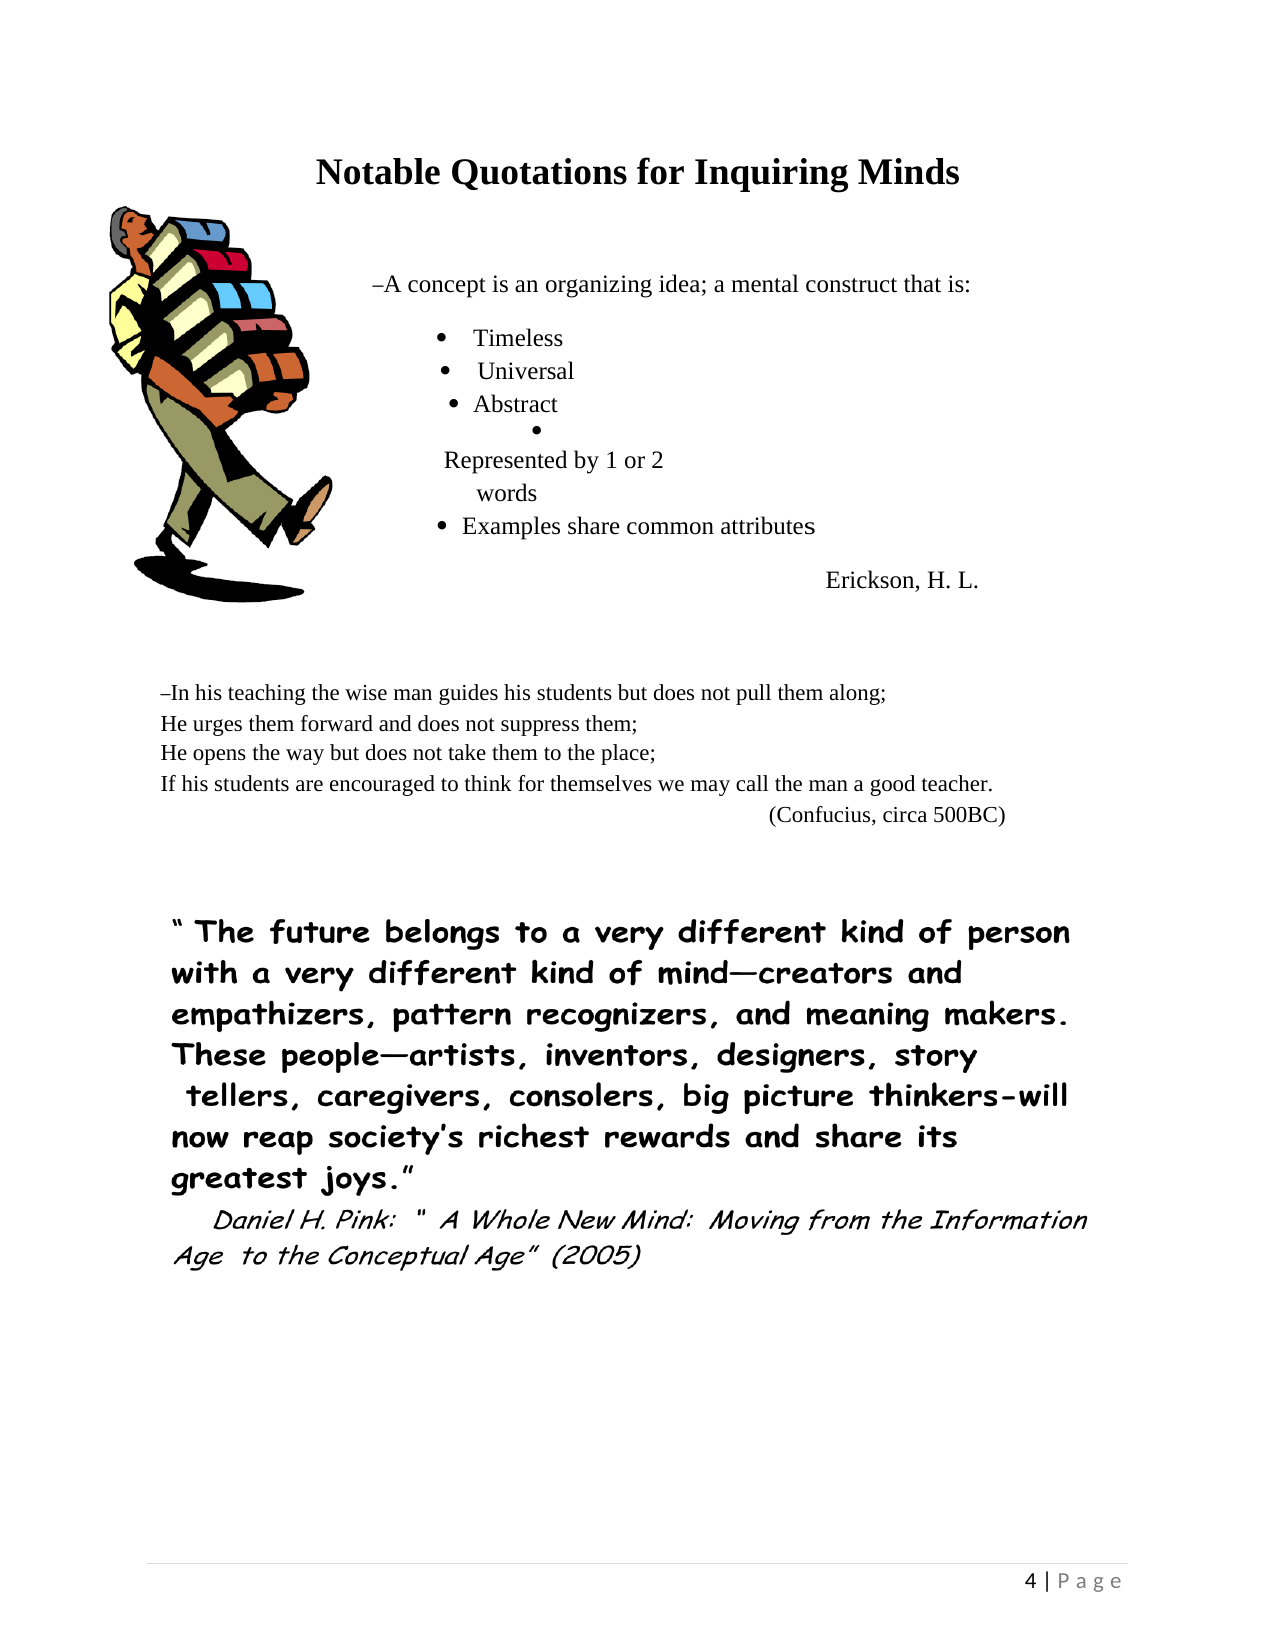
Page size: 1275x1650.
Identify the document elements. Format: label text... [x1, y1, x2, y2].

text ―In his teaching the wise man guides his students but does not pull them along; He urges them forward and does not suppress them; [160, 679, 890, 736]
text He opens the way but does not take them to the place; [160, 740, 1214, 766]
text  Represented by 1 or 2 [407, 422, 742, 474]
picture [108, 204, 333, 603]
text 4 | P a g e [98, 1566, 1121, 1594]
picture [148, 899, 1122, 1271]
text words [407, 478, 742, 507]
text  Timeless [437, 323, 1214, 352]
text ―A concept is an organizing idea; a mental construct that is: [368, 269, 975, 298]
text  Universal [441, 356, 1214, 385]
text Erickson, H. L. [825, 565, 1214, 593]
text Notable Quotations for Inquiring Minds [316, 150, 1214, 193]
text (Confucius, circa 500BC) [769, 800, 1214, 826]
text If his students are encouraged to think for themselves we may call the man a good teacher. [160, 770, 1214, 796]
text  Abstract [437, 389, 1214, 418]
text  Examples share common attributes [438, 511, 871, 539]
